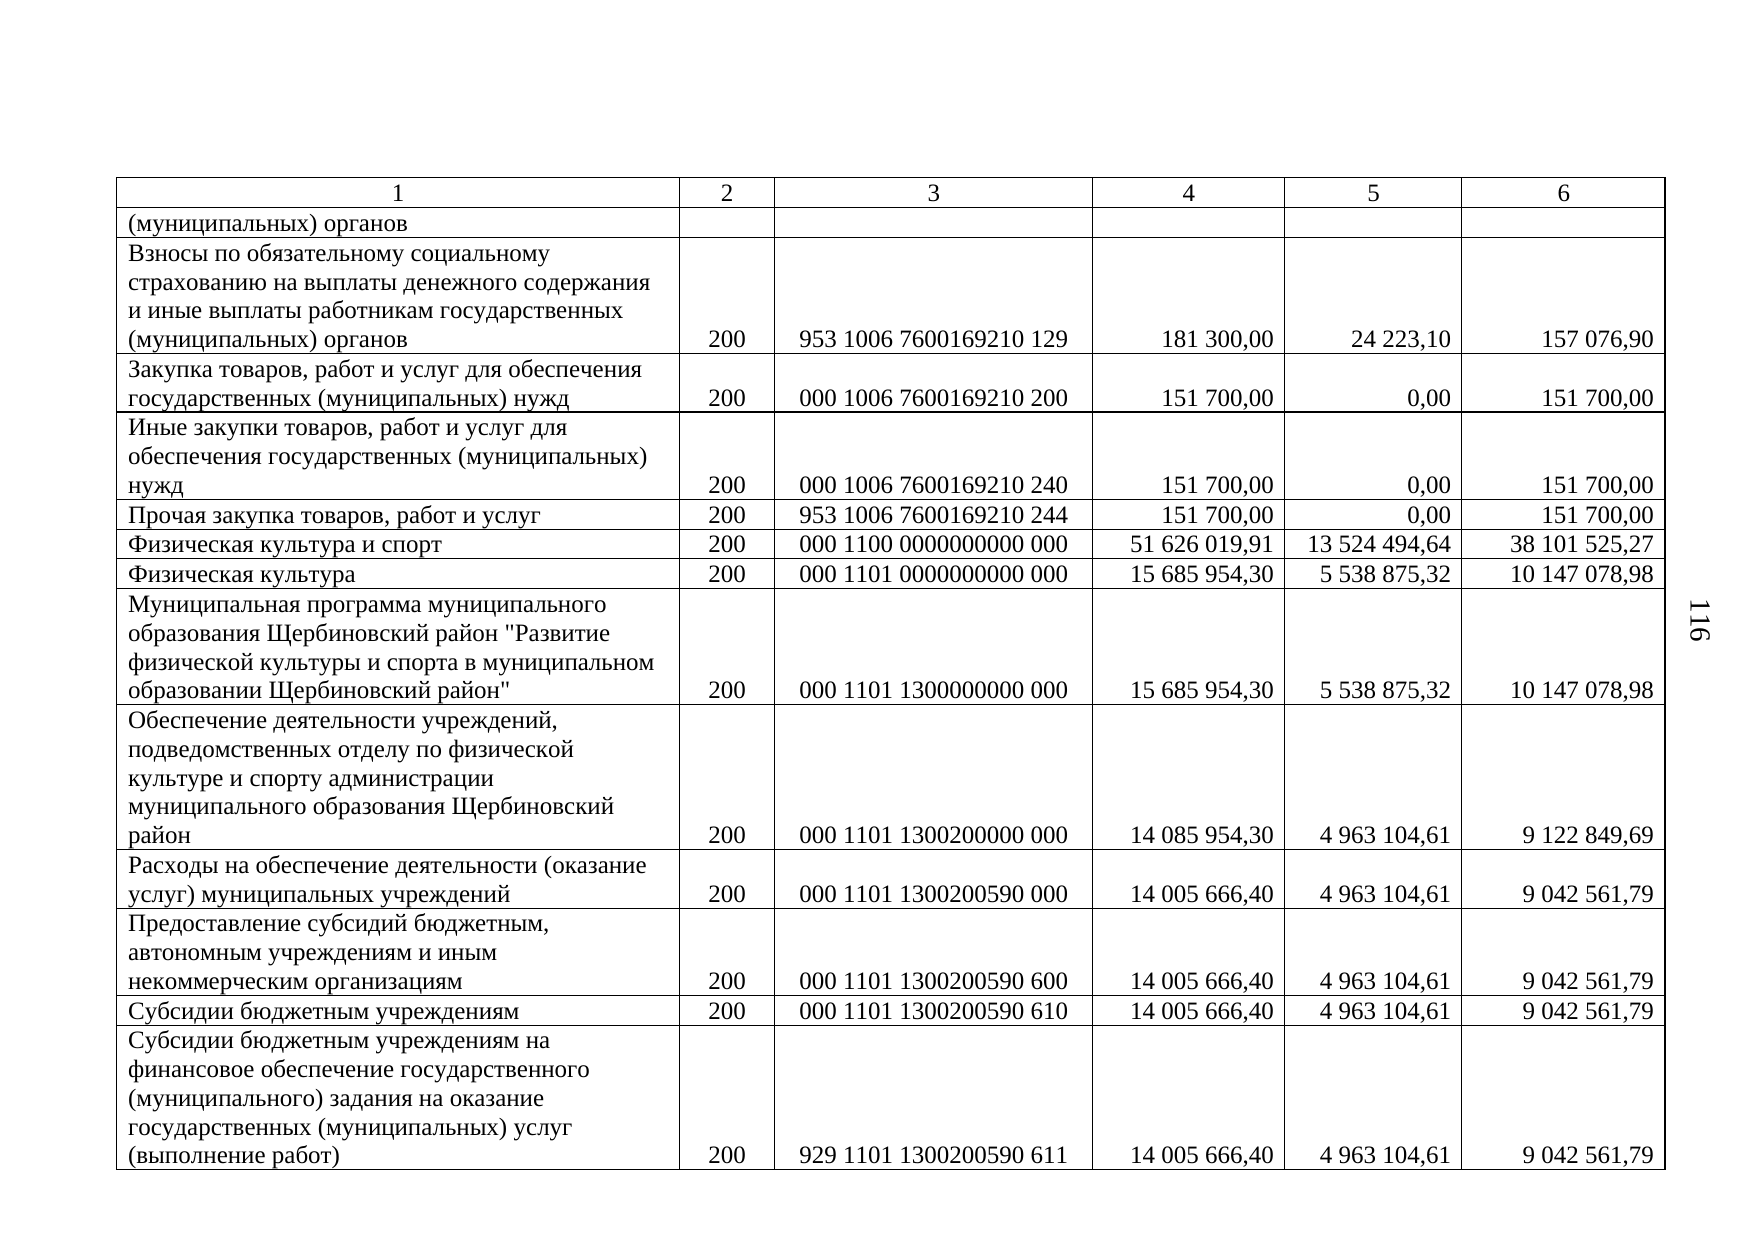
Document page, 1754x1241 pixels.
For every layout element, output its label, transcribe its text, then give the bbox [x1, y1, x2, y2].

table_header 5 [1285, 178, 1461, 207]
table_header 3 [775, 178, 1092, 207]
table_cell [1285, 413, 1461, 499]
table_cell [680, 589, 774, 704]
table_header 2 [680, 178, 774, 207]
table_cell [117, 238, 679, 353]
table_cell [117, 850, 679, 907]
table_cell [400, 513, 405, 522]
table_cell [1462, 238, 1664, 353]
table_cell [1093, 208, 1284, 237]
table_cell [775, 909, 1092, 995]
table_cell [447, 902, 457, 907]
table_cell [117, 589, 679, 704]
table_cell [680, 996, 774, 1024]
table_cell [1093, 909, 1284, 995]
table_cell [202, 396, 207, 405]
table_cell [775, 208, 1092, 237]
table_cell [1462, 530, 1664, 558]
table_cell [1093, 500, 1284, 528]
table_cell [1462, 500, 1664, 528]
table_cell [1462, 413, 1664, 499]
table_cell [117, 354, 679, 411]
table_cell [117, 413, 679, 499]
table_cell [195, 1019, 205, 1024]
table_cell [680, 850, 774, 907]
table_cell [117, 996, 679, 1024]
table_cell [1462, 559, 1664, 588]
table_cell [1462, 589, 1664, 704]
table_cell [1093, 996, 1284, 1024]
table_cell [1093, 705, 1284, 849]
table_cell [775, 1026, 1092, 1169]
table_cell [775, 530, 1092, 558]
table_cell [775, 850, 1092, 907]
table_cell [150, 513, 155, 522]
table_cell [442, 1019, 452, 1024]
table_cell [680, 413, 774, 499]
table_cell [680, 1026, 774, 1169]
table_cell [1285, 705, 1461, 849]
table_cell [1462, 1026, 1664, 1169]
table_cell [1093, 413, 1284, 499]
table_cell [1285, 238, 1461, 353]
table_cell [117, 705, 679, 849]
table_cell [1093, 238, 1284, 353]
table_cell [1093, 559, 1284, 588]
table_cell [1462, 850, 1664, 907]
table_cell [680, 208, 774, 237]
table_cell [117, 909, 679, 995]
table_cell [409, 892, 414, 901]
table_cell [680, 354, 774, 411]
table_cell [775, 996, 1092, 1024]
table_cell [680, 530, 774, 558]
table_header 4 [1093, 178, 1284, 207]
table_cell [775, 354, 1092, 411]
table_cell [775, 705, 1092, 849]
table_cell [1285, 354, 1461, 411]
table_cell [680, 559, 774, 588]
table_header 1 [117, 178, 679, 207]
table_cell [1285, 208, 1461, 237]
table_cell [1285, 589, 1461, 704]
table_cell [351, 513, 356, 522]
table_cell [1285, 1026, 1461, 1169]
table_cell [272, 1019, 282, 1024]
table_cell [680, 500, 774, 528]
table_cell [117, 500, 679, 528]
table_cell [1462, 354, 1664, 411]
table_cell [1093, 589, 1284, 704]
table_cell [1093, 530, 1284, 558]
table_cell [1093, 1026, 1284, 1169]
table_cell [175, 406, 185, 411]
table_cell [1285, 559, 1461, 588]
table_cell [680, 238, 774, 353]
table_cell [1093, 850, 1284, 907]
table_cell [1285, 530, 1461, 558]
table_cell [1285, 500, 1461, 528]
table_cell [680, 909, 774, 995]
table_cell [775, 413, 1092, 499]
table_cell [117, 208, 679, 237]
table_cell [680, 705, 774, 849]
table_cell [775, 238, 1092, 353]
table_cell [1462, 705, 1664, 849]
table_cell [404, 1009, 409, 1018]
table_header 6 [1462, 178, 1664, 207]
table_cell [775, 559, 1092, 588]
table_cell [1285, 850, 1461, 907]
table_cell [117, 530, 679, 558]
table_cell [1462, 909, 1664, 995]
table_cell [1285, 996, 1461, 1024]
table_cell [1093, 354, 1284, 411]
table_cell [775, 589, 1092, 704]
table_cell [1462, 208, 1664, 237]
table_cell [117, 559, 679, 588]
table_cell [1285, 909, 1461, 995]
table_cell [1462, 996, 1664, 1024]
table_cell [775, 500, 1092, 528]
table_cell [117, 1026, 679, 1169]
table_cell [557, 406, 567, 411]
